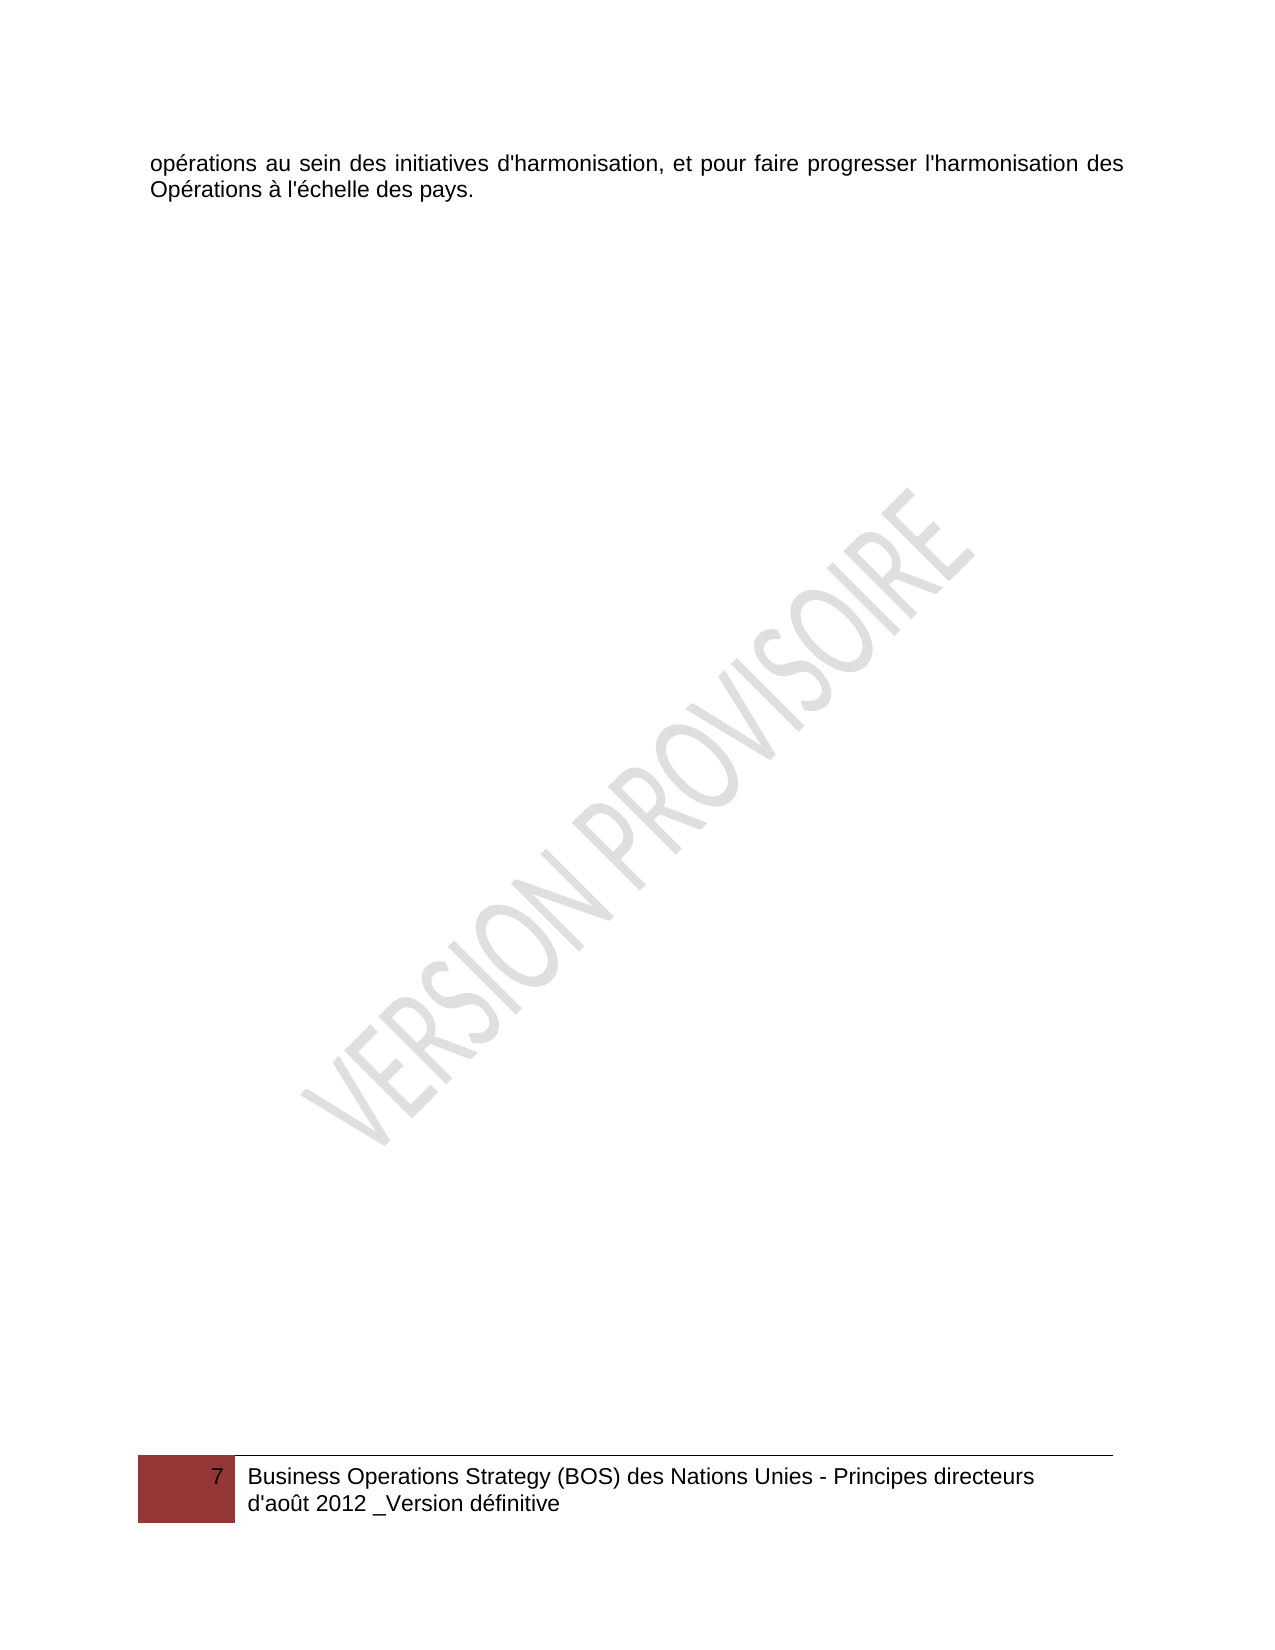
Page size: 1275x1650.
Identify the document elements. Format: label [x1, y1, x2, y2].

text [150, 150, 1125, 203]
